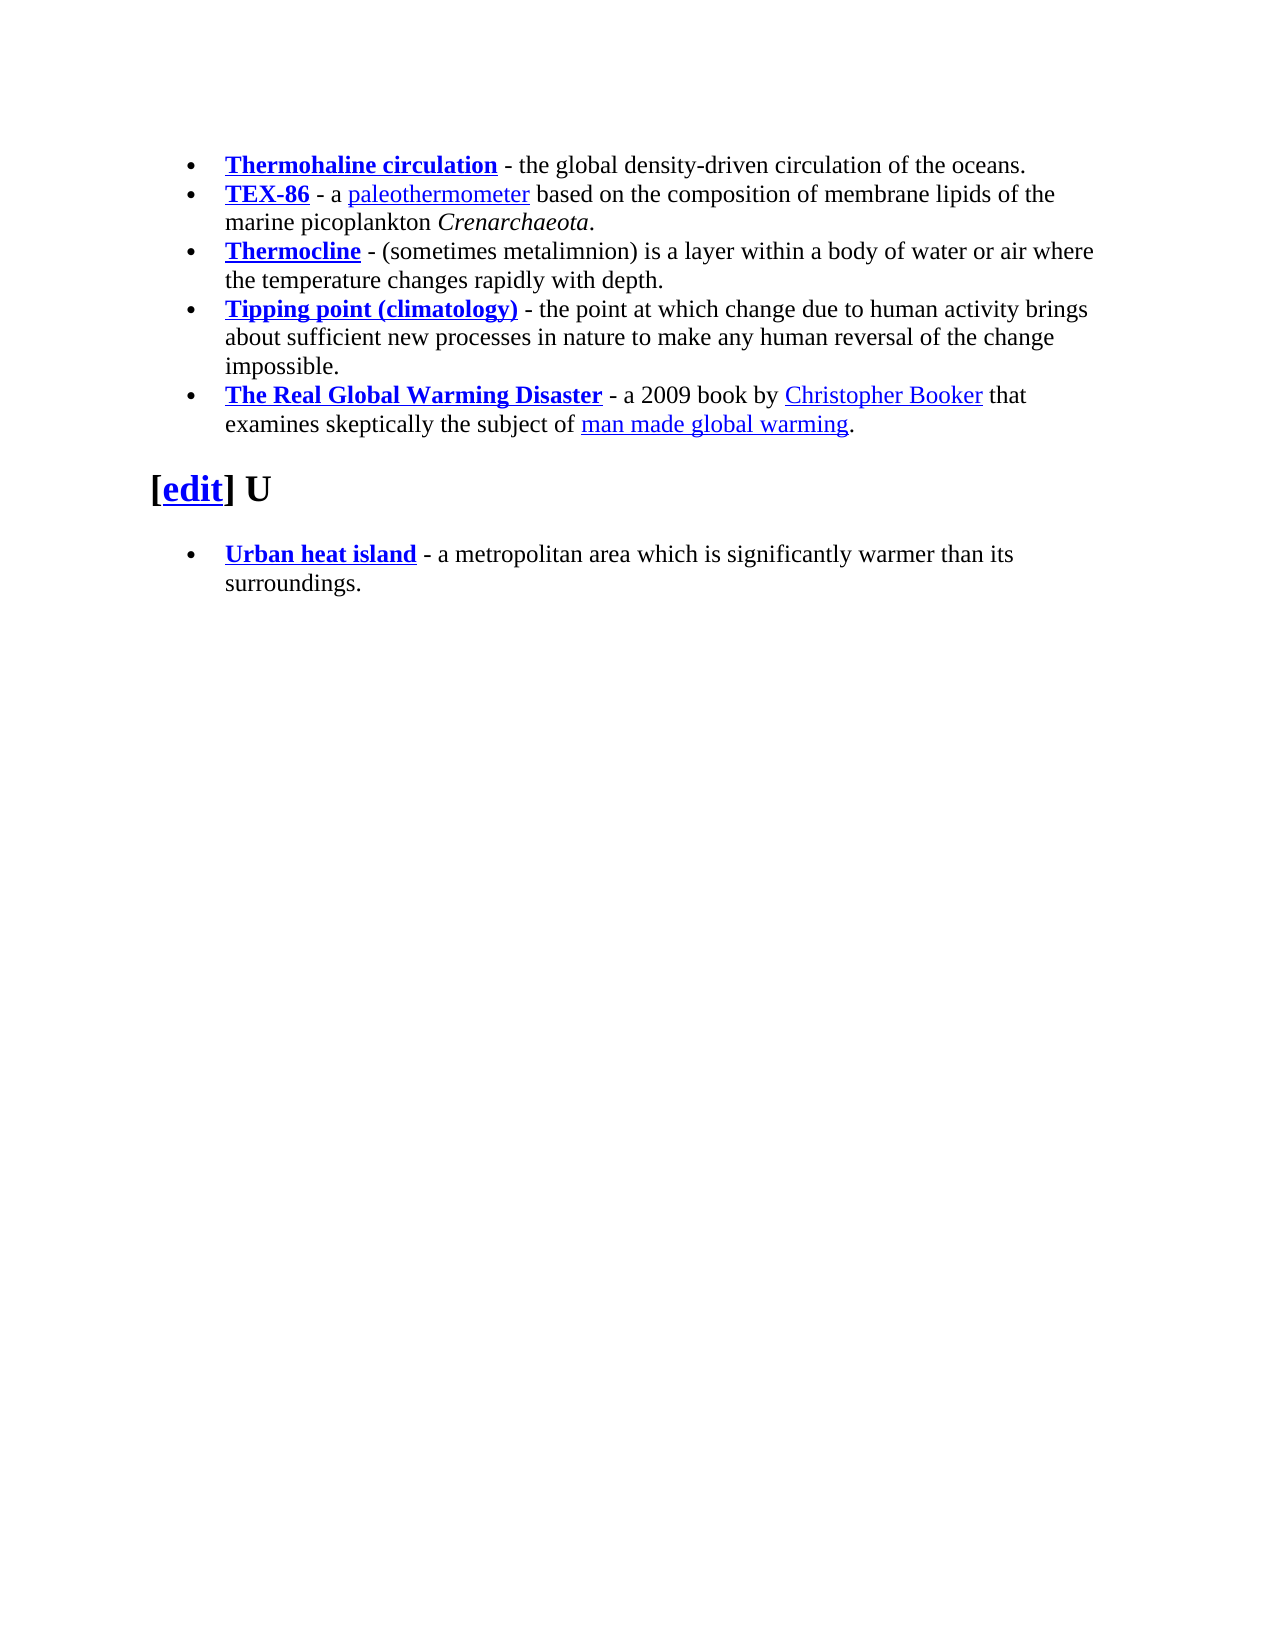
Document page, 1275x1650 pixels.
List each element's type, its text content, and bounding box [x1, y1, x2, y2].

list Thermohaline circulation - the global density-driven circulation of the oceans. [187, 150, 1125, 179]
list Urban heat island - a metropolitan area which is significantly warmer than its surroundings. [187, 539, 1125, 596]
list Tipping point (climatology) - the point at which change due to human activity brings about sufficient new processes in nature to make any human reversal of the change impossible. [187, 294, 1125, 380]
list The Real Global Warming Disaster - a 2009 book by Christopher Booker that examines skeptically the subject of man made global warming. [187, 380, 1125, 437]
text [edit] U [150, 467, 1125, 510]
list Thermocline - (sometimes metalimnion) is a layer within a body of water or air where the temperature changes rapidly with depth. [187, 236, 1125, 294]
list TEX-86 - a paleothermometer based on the composition of membrane lipids of the marine picoplankton Crenarchaeota. [187, 179, 1125, 236]
